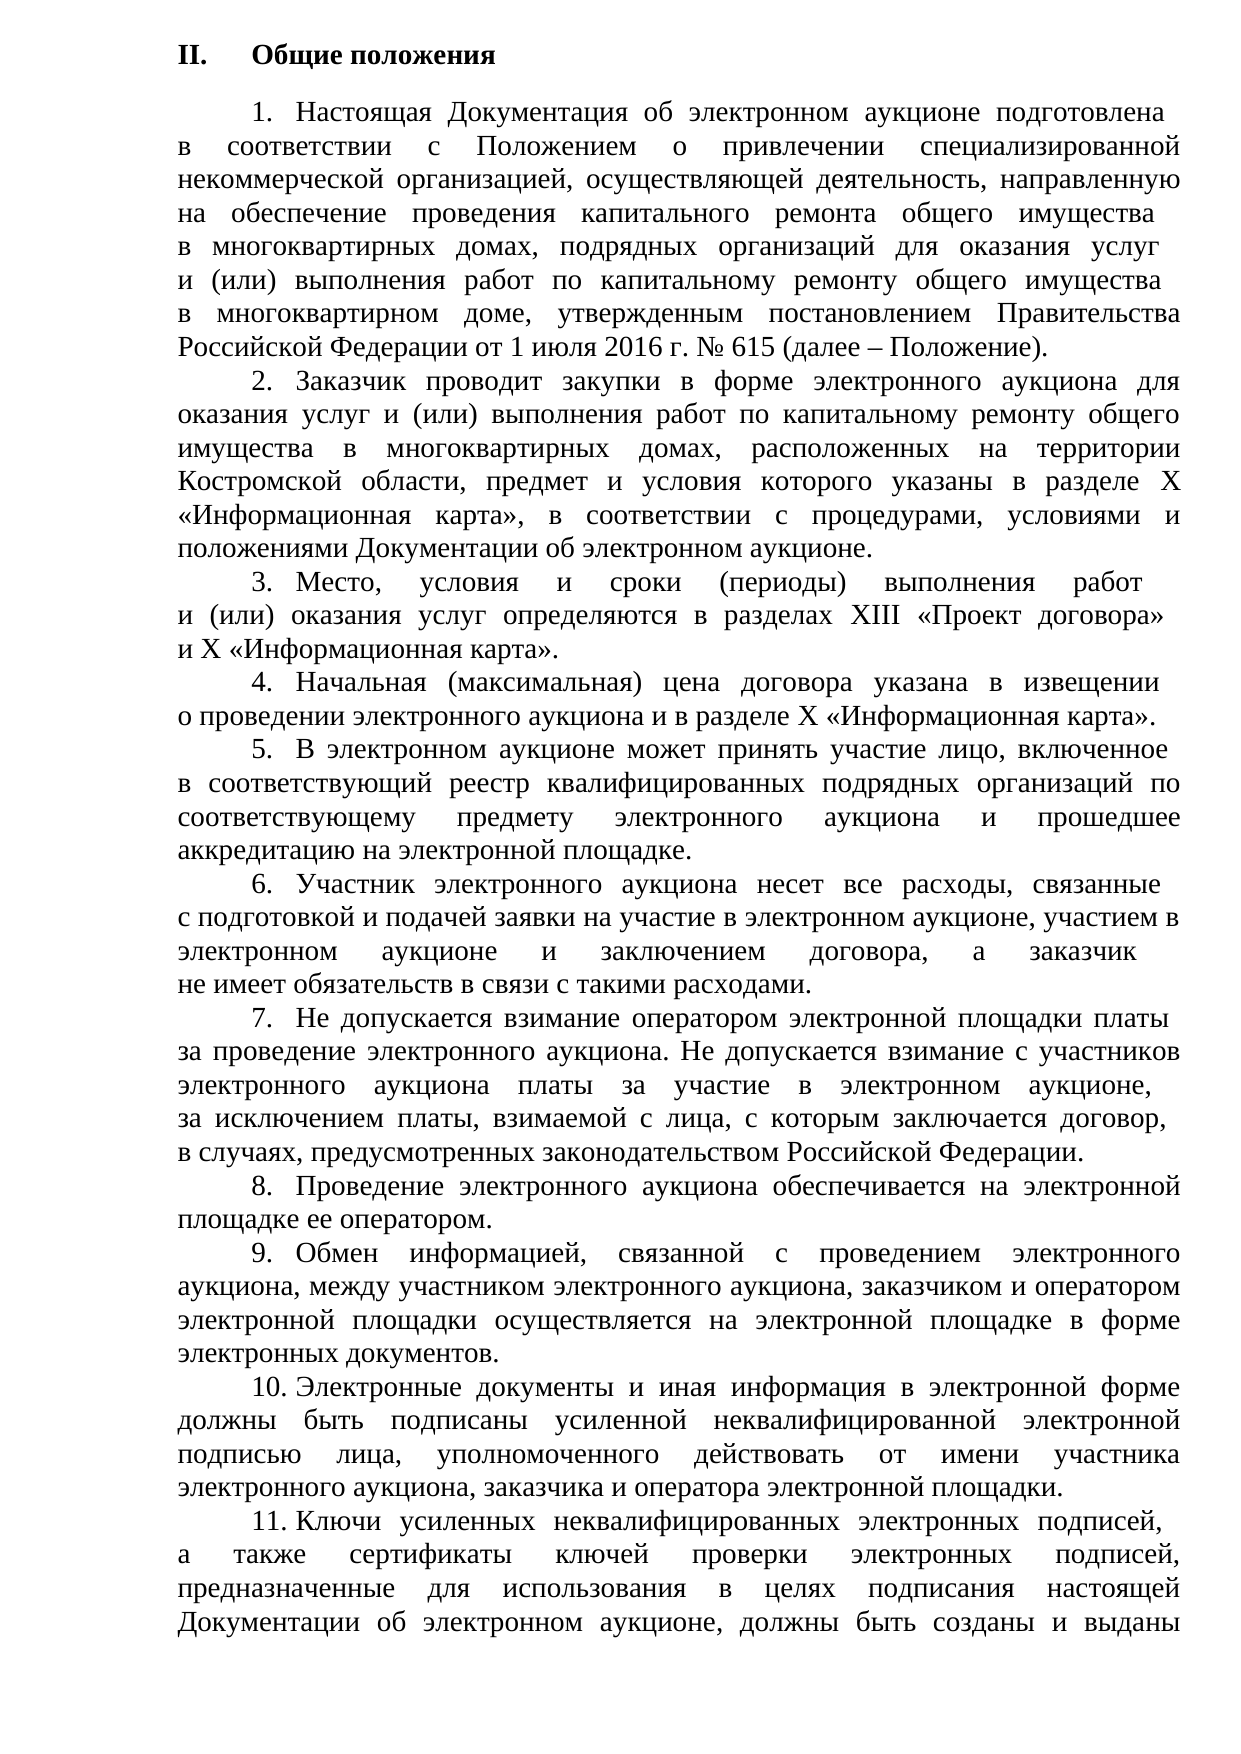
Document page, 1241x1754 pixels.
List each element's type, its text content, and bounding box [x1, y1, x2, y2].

list Не допускается взимание оператором электронной площадки платы за проведение электронного аукциона. Не допускается взимание с участников электронного аукциона платы за участие в электронном аукционе, за исключением платы, взимаемой с лица, с которым заключается договор, в случаях, предусмотренных законодательством Российской Федерации. [177, 1000, 1181, 1168]
list Общие положения [177, 44, 1181, 69]
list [177, 1503, 1181, 1637]
list Настоящая Документация об электронном аукционе подготовлена в соответствии с Положением о привлечении специализированной некоммерческой организацией, осуществляющей деятельность, направленную на обеспечение проведения капитального ремонта общего имущества в многоквартирных домах, подрядных организаций для оказания услуг и (или) выполнения работ по капитальному ремонту общего имущества в многоквартирном доме, утвержденным постановлением Правительства Российской Федерации от 1 июля 2016 г. № 615 (далее – Положение). [177, 94, 1181, 363]
list Электронные документы и иная информация в электронной форме должны быть подписаны усиленной неквалифицированной электронной подписью лица, уполномоченного действовать от имени участника электронного аукциона, заказчика и оператора электронной площадки. [177, 1369, 1181, 1503]
list Обмен информацией, связанной с проведением электронного аукциона, между участником электронного аукциона, заказчиком и оператором электронной площадки осуществляется на электронной площадке в форме электронных документов. [177, 1235, 1181, 1369]
list Участник электронного аукциона несет все расходы, связанные с подготовкой и подачей заявки на участие в электронном аукционе, участием в электронном аукционе и заключением договора, а заказчик не имеет обязательств в связи с такими расходами. [177, 866, 1181, 1000]
list Заказчик проводит закупки в форме электронного аукциона для оказания услуг и (или) выполнения работ по капитальному ремонту общего имущества в многоквартирных домах, расположенных на территории Костромской области, предмет и условия которого указаны в разделе X «Информационная карта», в соответствии с процедурами, условиями и положениями Документации об электронном аукционе. [177, 363, 1181, 564]
list Начальная (максимальная) цена договора указана в извещении о проведении электронного аукциона и в разделе X «Информационная карта». [177, 664, 1181, 732]
list В электронном аукционе может принять участие лицо, включенное в соответствующий реестр квалифицированных подрядных организаций по соответствующему предмету электронного аукциона и прошедшее аккредитацию на электронной площадке. [177, 732, 1181, 866]
list Проведение электронного аукциона обеспечивается на электронной площадке ее оператором. [177, 1168, 1181, 1235]
list Место, условия и сроки (периоды) выполнения работ и (или) оказания услуг определяются в разделах XIII «Проект договора» и X «Информационная карта». [177, 564, 1181, 664]
